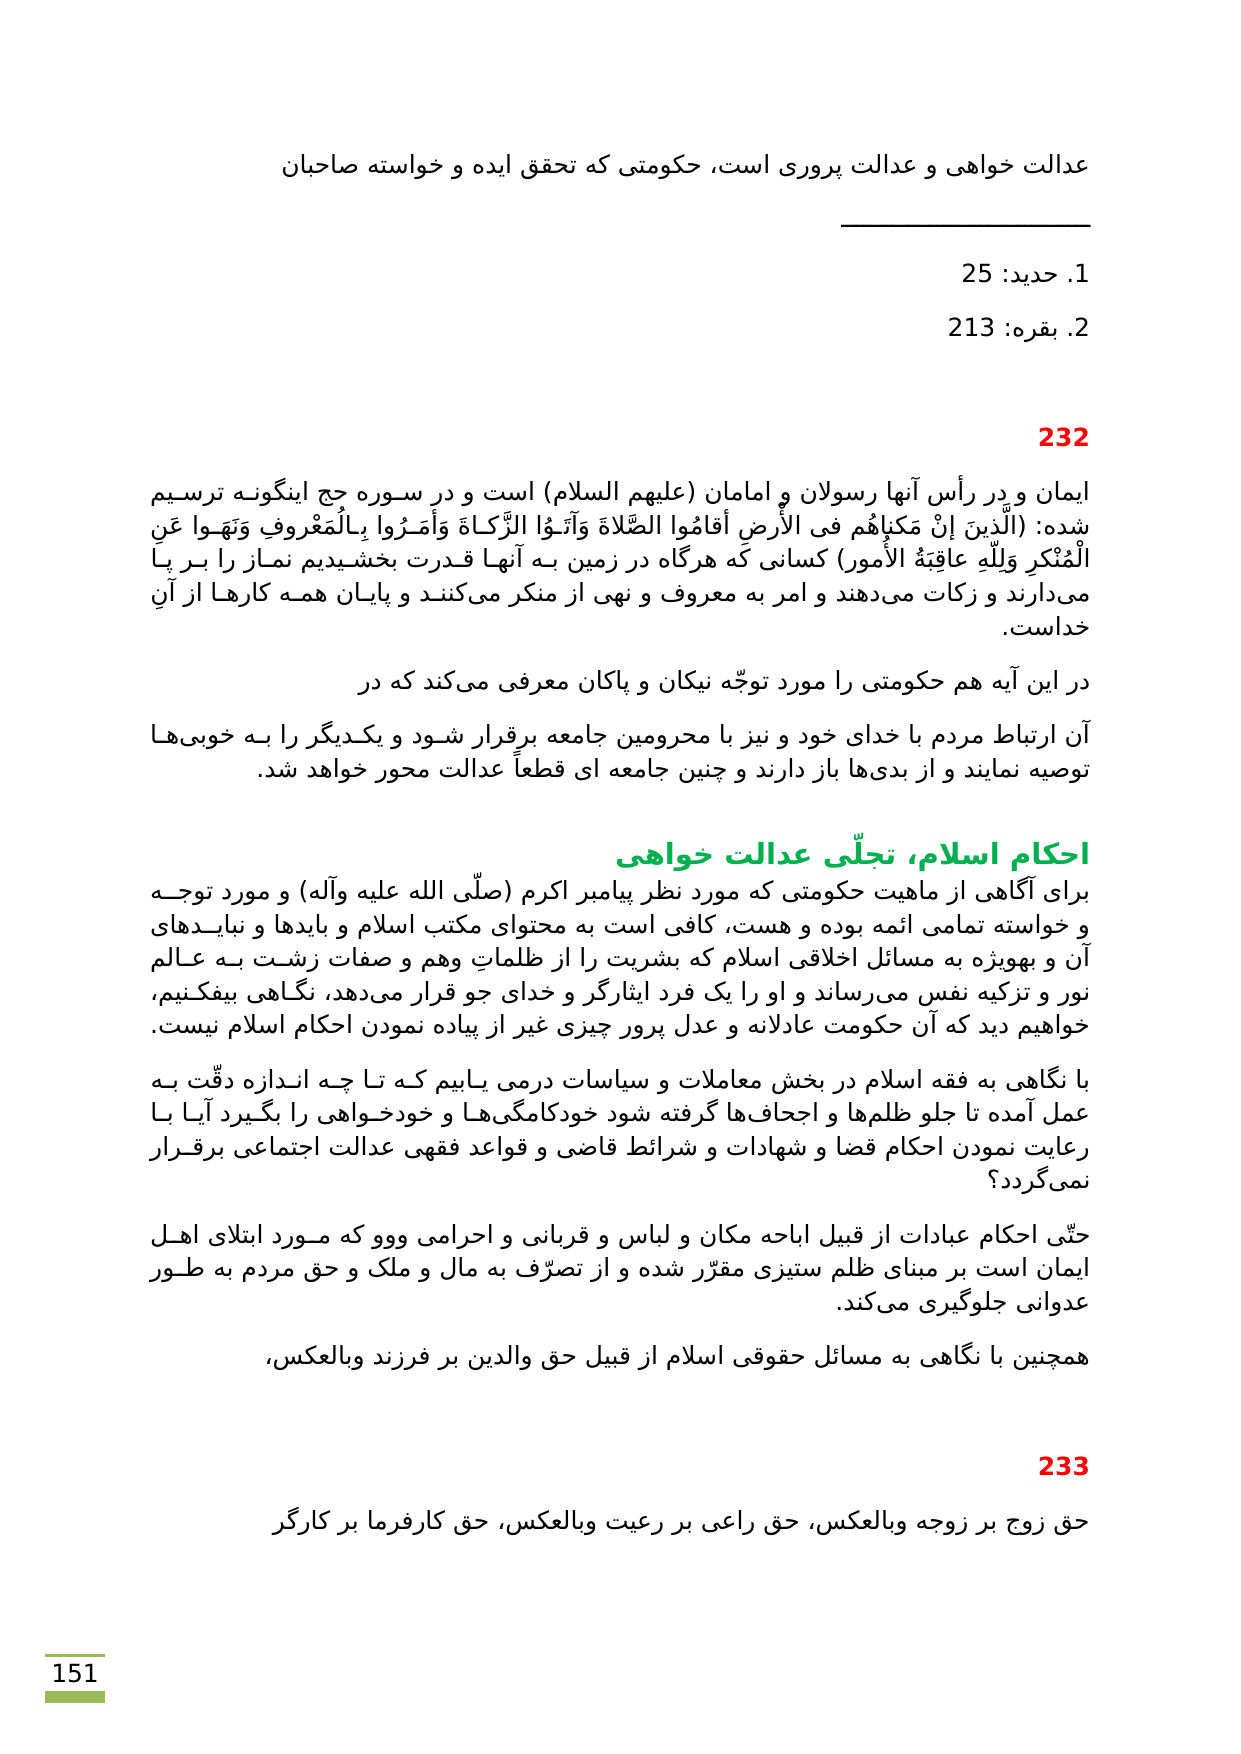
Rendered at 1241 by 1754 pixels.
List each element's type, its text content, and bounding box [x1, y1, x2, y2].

subtitle احکام اسلام، تجلّی عدالت خواهی [150, 838, 1090, 872]
text 232 [150, 423, 1090, 452]
text 2. بقره: 213 [150, 313, 1090, 342]
text حق زوج بر زوجه وبالعکس، حق راعی بر رعیت وبالعکس، حق کارفرما بر کارگر [150, 1506, 1090, 1535]
text ایمان و در رأس آنها رسولان و امامان (علیهم السلام) است و در سوره حج اینگونه ترسیم شده: (الَّذینَ إنْ مَکناهُم فی الأْرضِ أقامُوا الصَّلاةَ وَآتَوُا الزَّکاةَ وَأمَرُوا بِالُمَعْروفِ وَنَهَوا عَنِ الْمُنْکرِ وَلِلّهِ عاقِبَةُ الأُمور) کسانی که هرگاه در زمین به آنها قدرت بخشیدیم نماز را بر پا می‌دارند و زکات می‌دهند و امر به معروف و نهی از منکر می‌کنند و پایان همه کارها از آنِ خداست. [150, 478, 1090, 641]
text در این آیه هم حکومتی را مورد توجّه نیکان و پاکان معرفی می‌کند که در [150, 666, 1090, 695]
text عدالت خواهی و عدالت پروری است، حکومتی که تحقق ایده و خواسته صاحبان [150, 150, 1090, 179]
text حتّی احکام عبادات از قبیل اباحه مکان و لباس و قربانی و احرامی ووو که مورد ابتلای اهل ایمان است بر مبنای ظلم ستیزی مقرّر شده و از تصرّف به مال و ملک و حق مردم به طور عدوانی جلوگیری می‌کند. [150, 1220, 1090, 1316]
text 233 [150, 1452, 1090, 1481]
text 1. حدید: 25 [150, 259, 1090, 288]
text آن ارتباط مردم با خدای خود و نیز با محرومین جامعه برقرار شود و یکدیگر را به خوبی‌ها توصیه نمایند و از بدی‌ها باز دارند و چنین جامعه ای قطعاً عدالت محور خواهد شد. [150, 721, 1090, 783]
text با نگاهی به فقه اسلام در بخش معاملات و سیاسات درمی یابیم که تا چه اندازه دقّت به عمل آمده تا جلو ظلم‌ها و اجحاف‌ها گرفته شود خودکامگی‌ها و خودخواهی را بگیرد آیا با رعایت نمودن احکام قضا و شهادات و شرائط قاضی و قواعد فقهی عدالت اجتماعی برقرار نمی‌گردد؟ [150, 1065, 1090, 1195]
text همچنین با نگاهی به مسائل حقوقی اسلام از قبیل حق والدین بر فرزند وبالعکس، [150, 1342, 1090, 1371]
text برای آگاهی از ماهیت حکومتی که مورد نظر پیامبر اکرم (صلّی الله علیه وآله) و مورد توجه و خواسته تمامی ائمه بوده و هست، کافی است به محتوای مکتب اسلام و بایدها و نبایدهای آن و بهویژه به مسائل اخلاقی اسلام که بشریت را از ظلماتِ وهم و صفات زشت به عالم نور و تزکیه نفس می‌رساند و او را یک فرد ایثارگر و خدای جو قرار می‌دهد، نگاهی بیفکنیم، خواهیم دید که آن حکومت عادلانه و عدل پرور چیزی غیر از پیاده نمودن احکام اسلام نیست. [150, 877, 1090, 1040]
text ــــــــــــــــــــــــــــــــــ [150, 204, 1090, 233]
